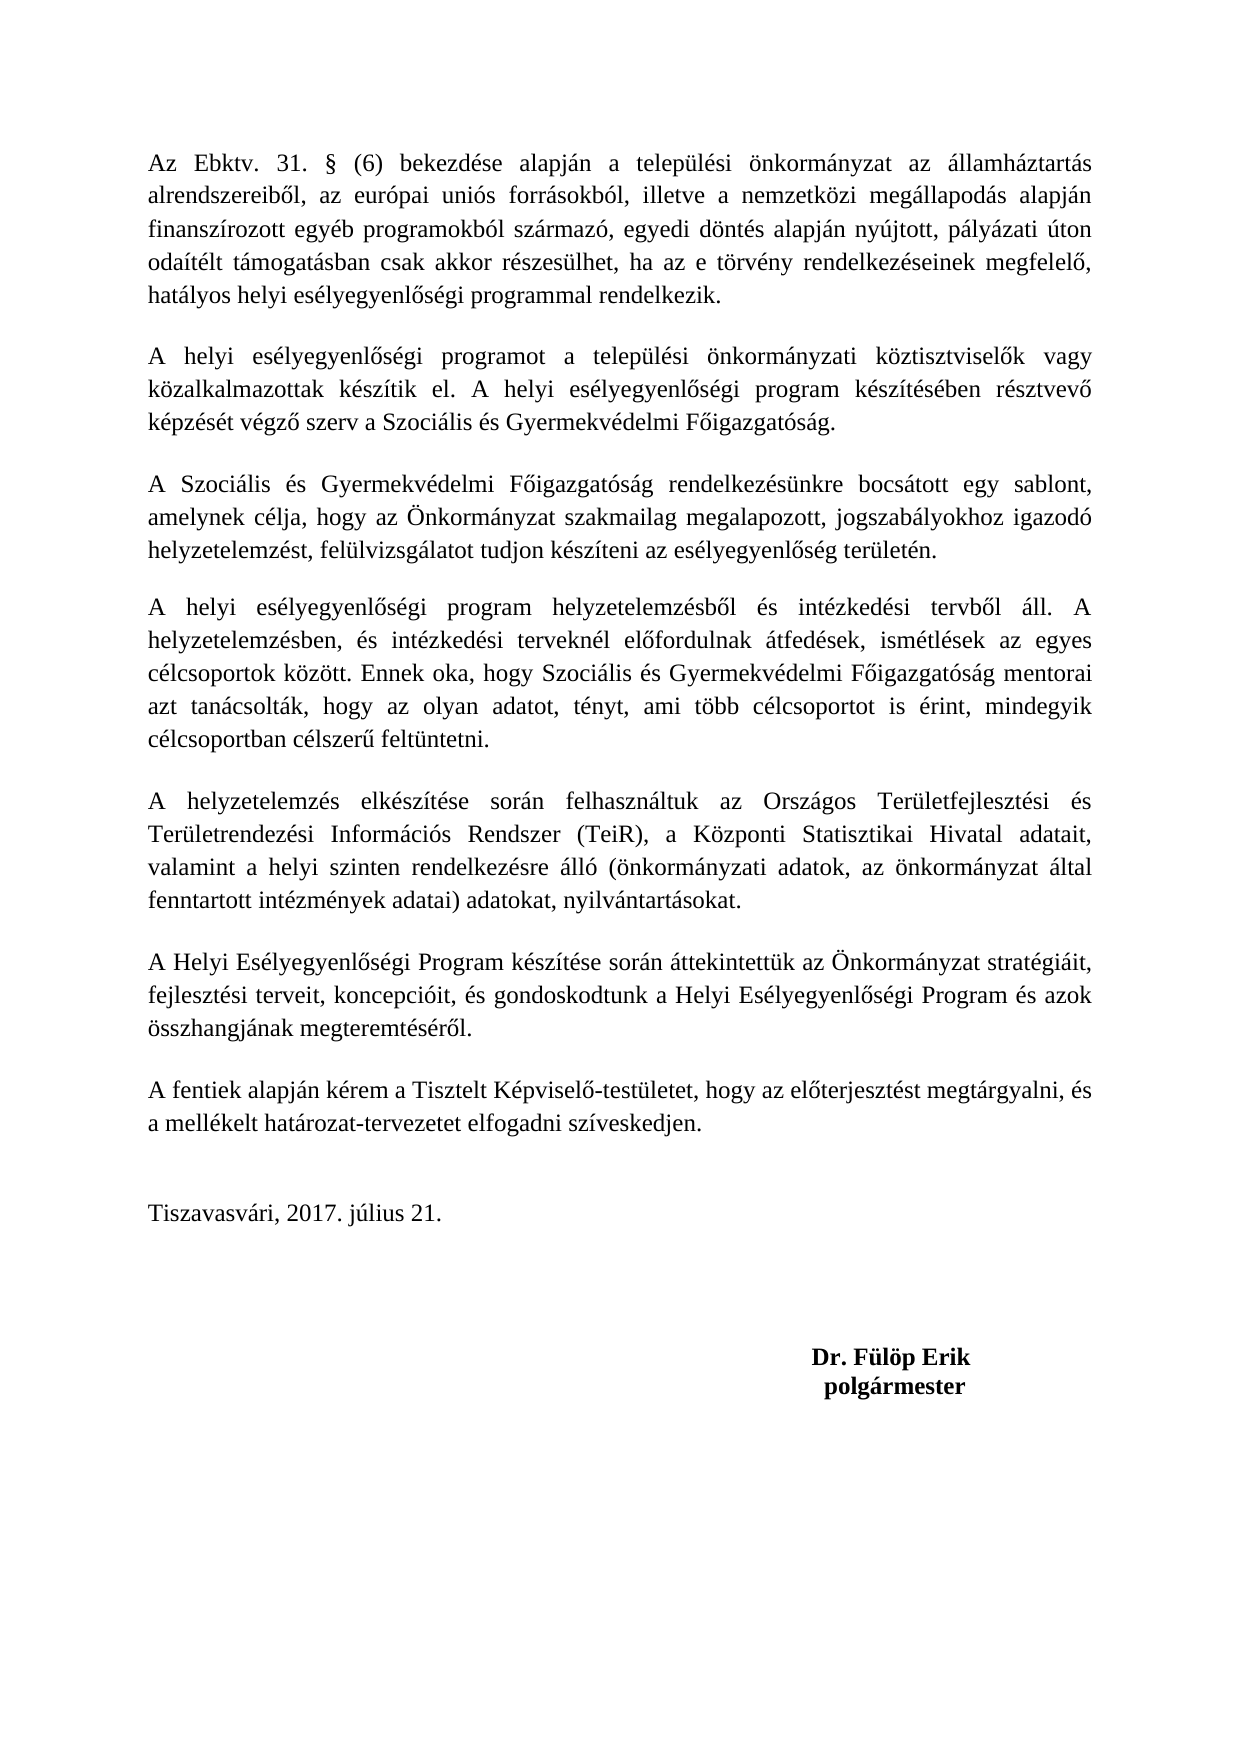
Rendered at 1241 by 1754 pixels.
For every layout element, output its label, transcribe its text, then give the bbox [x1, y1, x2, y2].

text Dr. Fülöp Erik [738, 1342, 1093, 1371]
text A fentiek alapján kérem a Tisztelt Képviselő-testületet, hogy az előterjesztést megtárgyalni, és a mellékelt határozat-tervezetet elfogadni szíveskedjen. [148, 1075, 1093, 1137]
text Tiszavasvári, 2017. július 21. [148, 1198, 1093, 1227]
text A Szociális és Gyermekvédelmi Főigazgatóság rendelkezésünkre bocsátott egy sablont, amelynek célja, hogy az Önkormányzat szakmailag megalapozott, jogszabályokhoz igazodó helyzetelemzést, felülvizsgálatot tudjon készíteni az esélyegyenlőség területén. [148, 469, 1093, 564]
text A helyi esélyegyenlőségi program helyzetelemzésből és intézkedési tervből áll. A helyzetelemzésben, és intézkedési terveknél előfordulnak átfedések, ismétlések az egyes célcsoportok között. Ennek oka, hogy Szociális és Gyermekvédelmi Főigazgatóság mentorai azt tanácsolták, hogy az olyan adatot, tényt, ami több célcsoportot is érint, mindegyik célcsoportban célszerű feltüntetni. [148, 592, 1093, 753]
text A helyi esélyegyenlőségi programot a települési önkormányzati köztisztviselők vagy közalkalmazottak készítik el. A helyi esélyegyenlőségi program készítésében résztvevő képzését végző szerv a Szociális és Gyermekvédelmi Főigazgatóság. [148, 403, 1093, 436]
text A helyzetelemzés elkészítése során felhasználtuk az Országos Területfejlesztési és Területrendezési Információs Rendszer (TeiR), a Központi Statisztikai Hivatal adatait, valamint a helyi szinten rendelkezésre álló (önkormányzati adatok, az önkormányzat által fenntartott intézmények adatai) adatokat, nyilvántartásokat. [148, 786, 1093, 914]
text polgármester [738, 1371, 1093, 1400]
text Az Ebktv. 31. § (6) bekezdése alapján a települési önkormányzat az államháztartás alrendszereiből, az európai uniós forrásokból, illetve a nemzetközi megállapodás alapján finanszírozott egyéb programokból származó, egyedi döntés alapján nyújtott, pályázati úton odaítélt támogatásban csak akkor részesülhet, ha az e törvény rendelkezéseinek megfelelő, hatályos helyi esélyegyenlőségi programmal rendelkezik. [148, 275, 1093, 308]
text A Helyi Esélyegyenlőségi Program készítése során áttekintettük az Önkormányzat stratégiáit, fejlesztési terveit, koncepcióit, és gondoskodtunk a Helyi Esélyegyenlőségi Program és azok összhangjának megteremtéséről. [148, 947, 1093, 1042]
